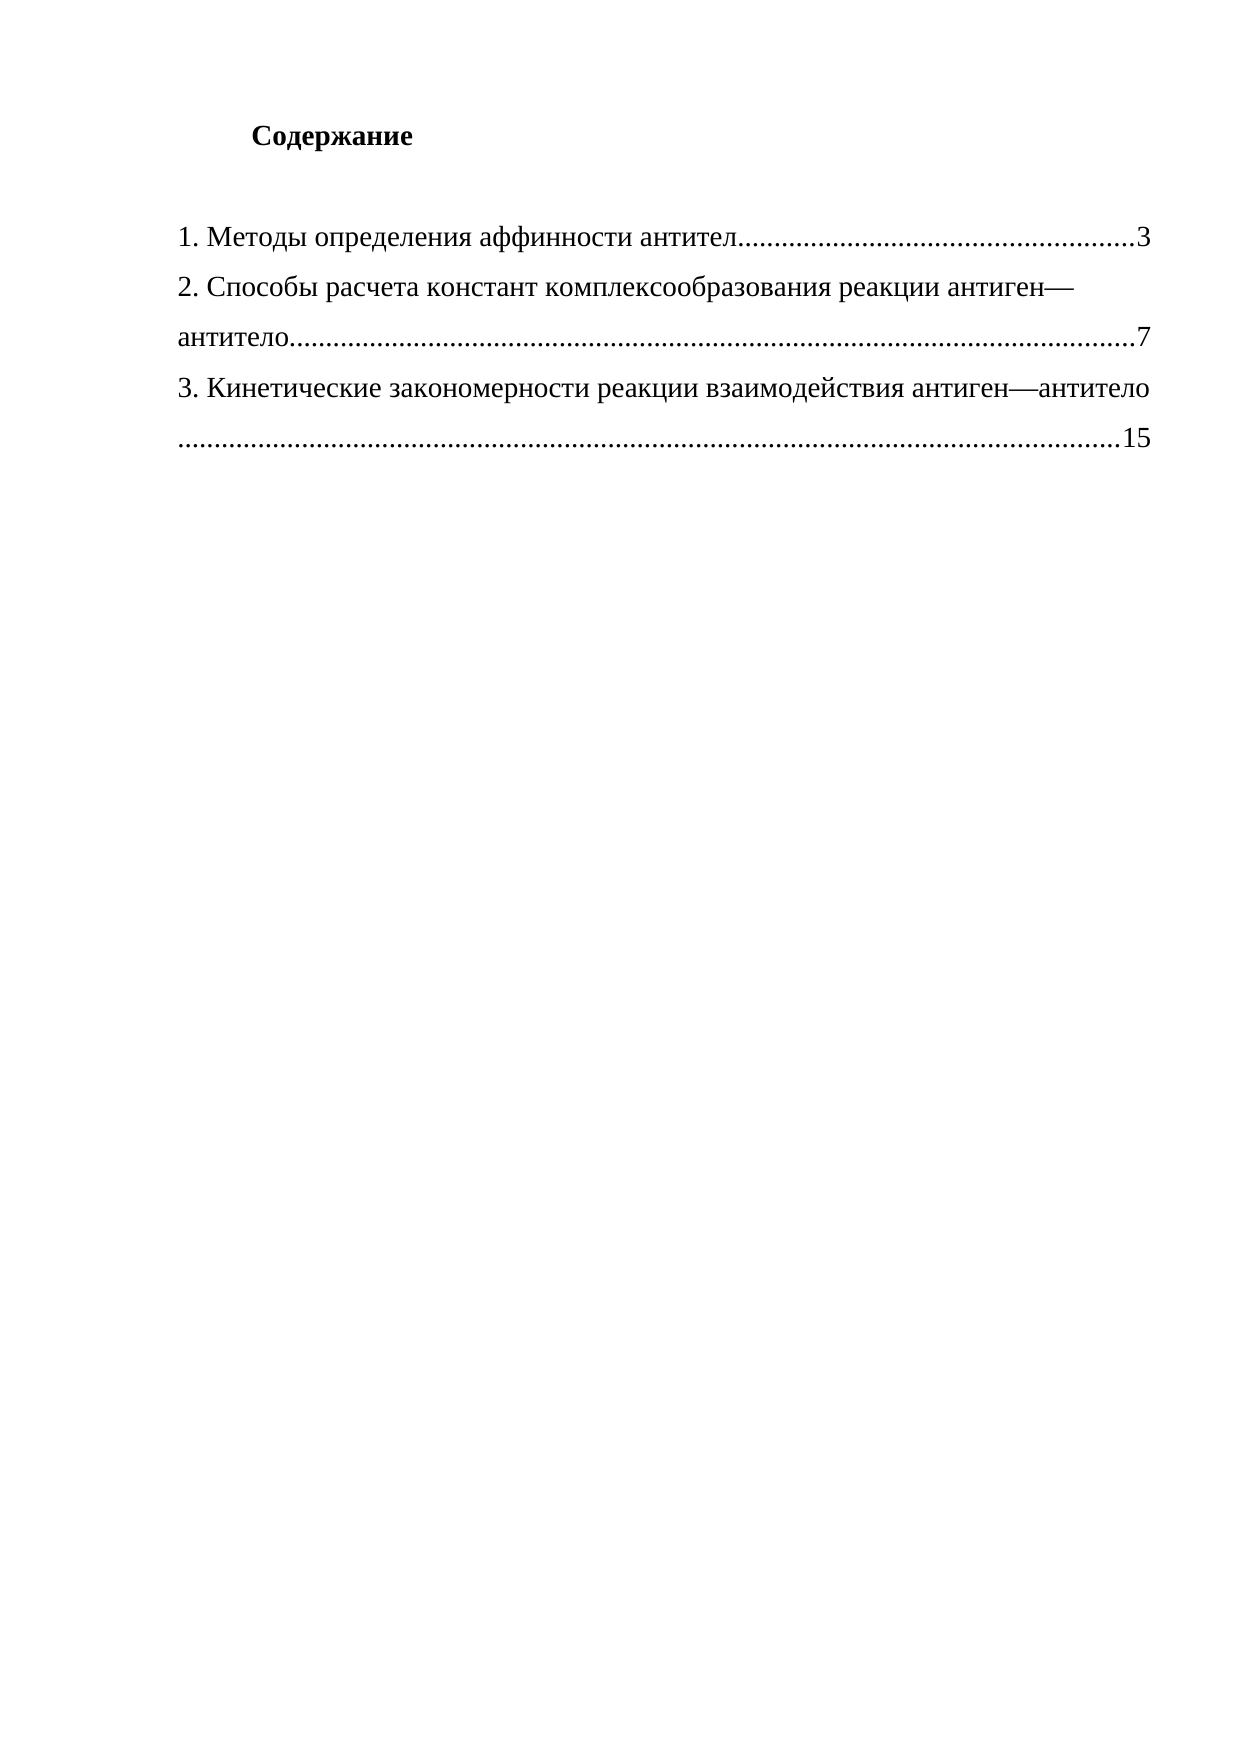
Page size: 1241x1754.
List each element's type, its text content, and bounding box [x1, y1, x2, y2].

text 2. Способы расчета констант комплексообразования реакции антиген—антитело 7 [177, 269, 1152, 353]
text Содержание [177, 118, 1152, 152]
text 1. Методы определения аффинности антител 3 [177, 219, 1152, 252]
text 3. Кинетические закономерности реакции взаимодействия антиген—антитело 15 [177, 370, 1152, 453]
